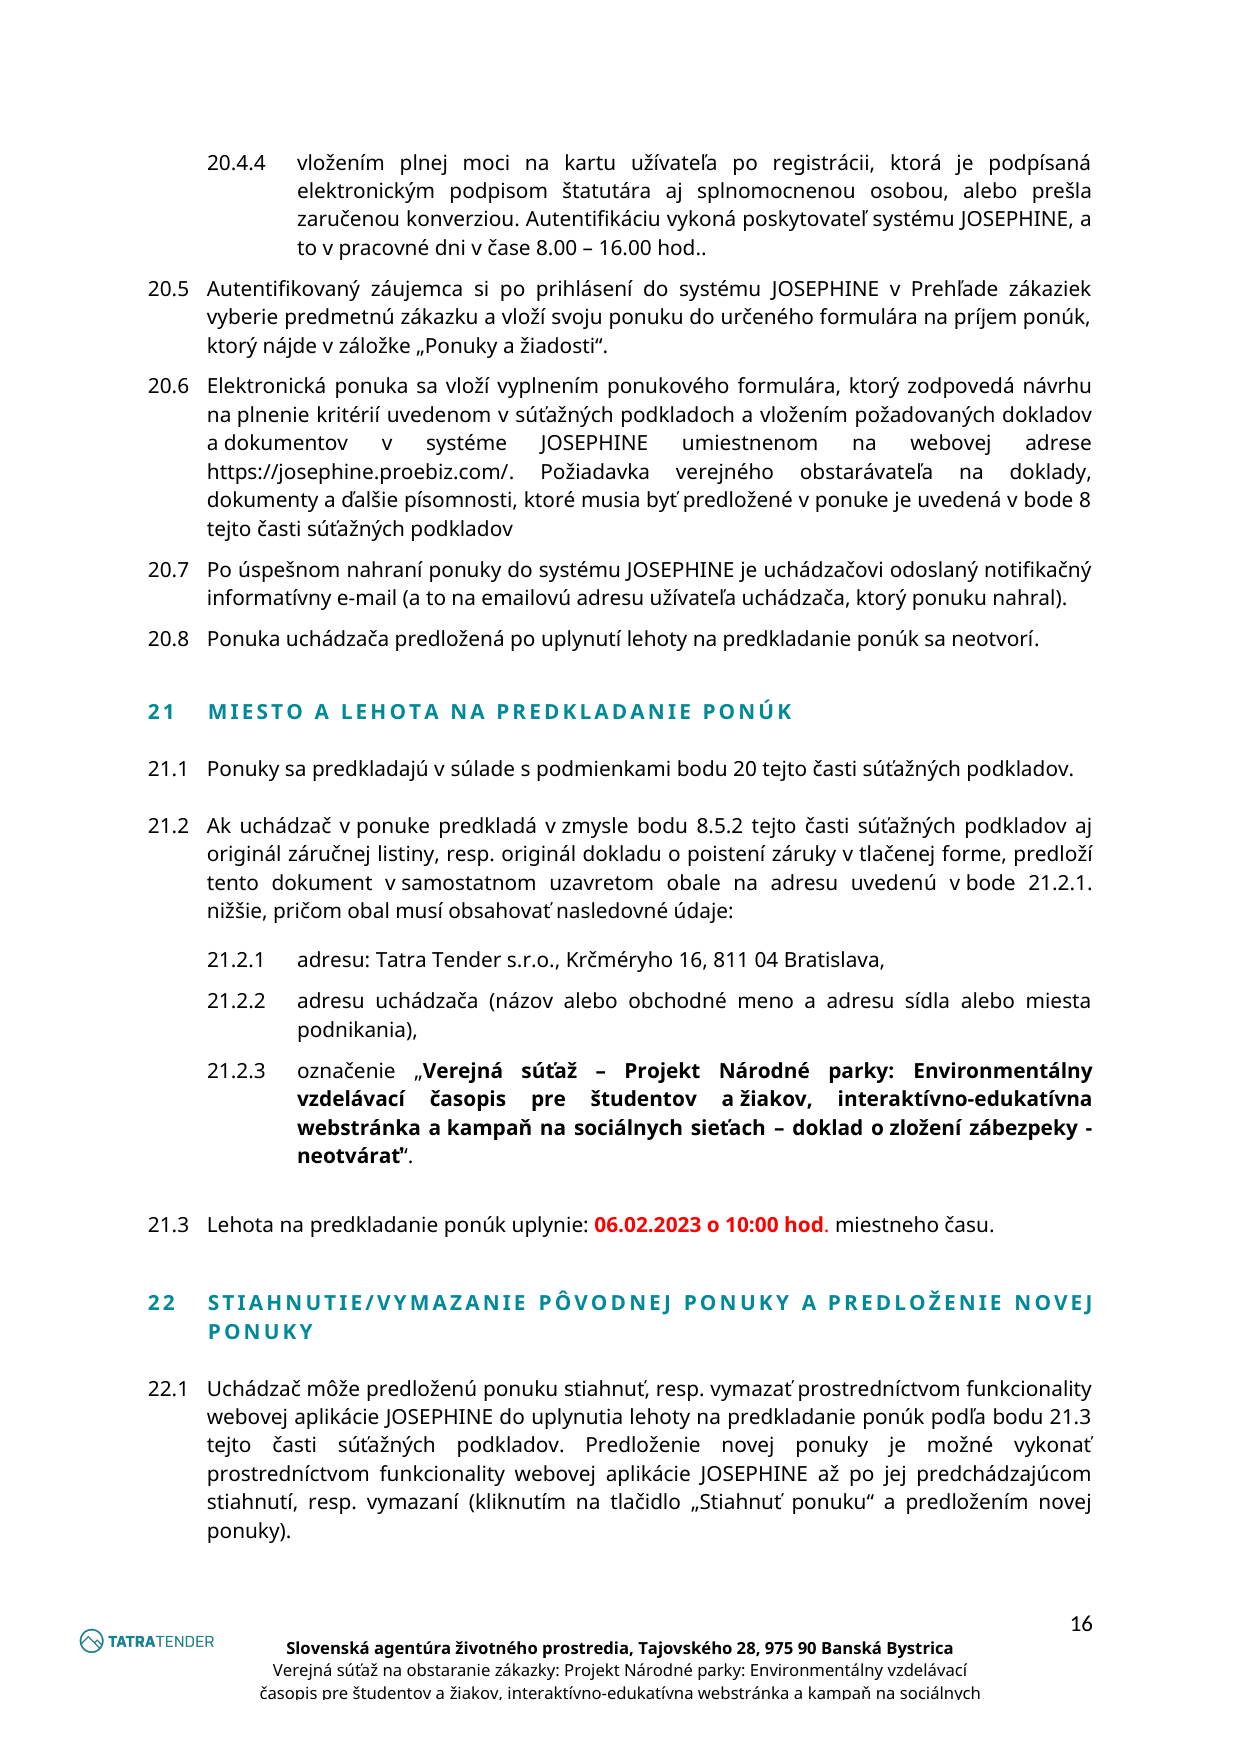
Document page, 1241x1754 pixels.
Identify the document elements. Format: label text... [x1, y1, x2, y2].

subtitle Elektronická ponuka sa vloží vyplnením ponukového formulára, ktorý zodpovedá návrhu na plnenie kritérií uvedenom v súťažných podkladoch a vložením požadovaných dokladov a dokumentov v systéme JOSEPHINE umiestnenom na webovej adrese https://josephine.proebiz.com/. Požiadavka verejného obstarávateľa na doklady, dokumenty a ďalšie písomnosti, ktoré musia byť predložené v ponuke je uvedená v bode 8 tejto časti súťažných podkladov [148, 372, 1093, 542]
subtitle adresu: Tatra Tender s.r.o., Krčméryho 16, 811 04 Bratislava, [207, 946, 1093, 974]
subtitle adresu uchádzača (názov alebo obchodné meno a adresu sídla alebo miesta podnikania), [207, 987, 1093, 1043]
subtitle Ponuky sa predkladajú v súlade s podmienkami bodu 20 tejto časti súťažných podkladov. [148, 754, 1093, 783]
subtitle Uchádzač môže predloženú ponuku stiahnuť, resp. vymazať prostredníctvom funkcionality webovej aplikácie JOSEPHINE do uplynutia lehoty na predkladanie ponúk podľa bodu 21.3 tejto časti súťažných podkladov. Predloženie novej ponuky je možné vykonať prostredníctvom funkcionality webovej aplikácie JOSEPHINE až po jej predchádzajúcom stiahnutí, resp. vymazaní (kliknutím na tlačidlo „Stiahnuť ponuku“ a predložením novej ponuky). [148, 1374, 1093, 1544]
subtitle Ak uchádzač v ponuke predkladá v zmysle bodu 8.5.2 tejto časti súťažných podkladov aj originál záručnej listiny, resp. originál dokladu o poistení záruky v tlačenej forme, predloží tento dokument v samostatnom uzavretom obale na adresu uvedenú v bode 21.2.1. nižšie, pričom obal musí obsahovať nasledovné údaje: [148, 811, 1093, 925]
text Stiahnutie/vymazanie pôvodnej ponuky a predloženie novej ponuky [148, 1288, 1093, 1345]
subtitle Ponuka uchádzača predložená po uplynutí lehoty na predkladanie ponúk sa neotvorí. [148, 624, 1093, 653]
subtitle označenie „Verejná súťaž – Projekt Národné parky: Environmentálny vzdelávací časopis pre študentov a žiakov, interaktívno-edukatívna webstránka a kampaň na sociálnych sieťach – doklad o zložení zábezpeky - neotvárať“. [207, 1056, 1093, 1170]
subtitle Po úspešnom nahraní ponuky do systému JOSEPHINE je uchádzačovi odoslaný notifikačný informatívny e-mail (a to na emailovú adresu užívateľa uchádzača, ktorý ponuku nahral). [148, 555, 1093, 612]
subtitle Autentifikovaný záujemca si po prihlásení do systému JOSEPHINE v Prehľade zákaziek vyberie predmetnú zákazku a vloží svoju ponuku do určeného formulára na príjem ponúk, ktorý nájde v záložke „Ponuky a žiadosti“. [148, 274, 1093, 359]
text Miesto a lehota na predkladanie ponúk [148, 697, 1093, 726]
subtitle Lehota na predkladanie ponúk uplynie: 06.02.2023 o 10:00 hod. miestneho času. [148, 1211, 1093, 1239]
picture [77, 1617, 224, 1662]
subtitle vložením plnej moci na kartu užívateľa po registrácii, ktorá je podpísaná elektronickým podpisom štatutára aj splnomocnenou osobou, alebo prešla zaručenou konverziou. Autentifikáciu vykoná poskytovateľ systému JOSEPHINE, a to v pracovné dni v čase 8.00 – 16.00 hod.. [207, 148, 1093, 261]
